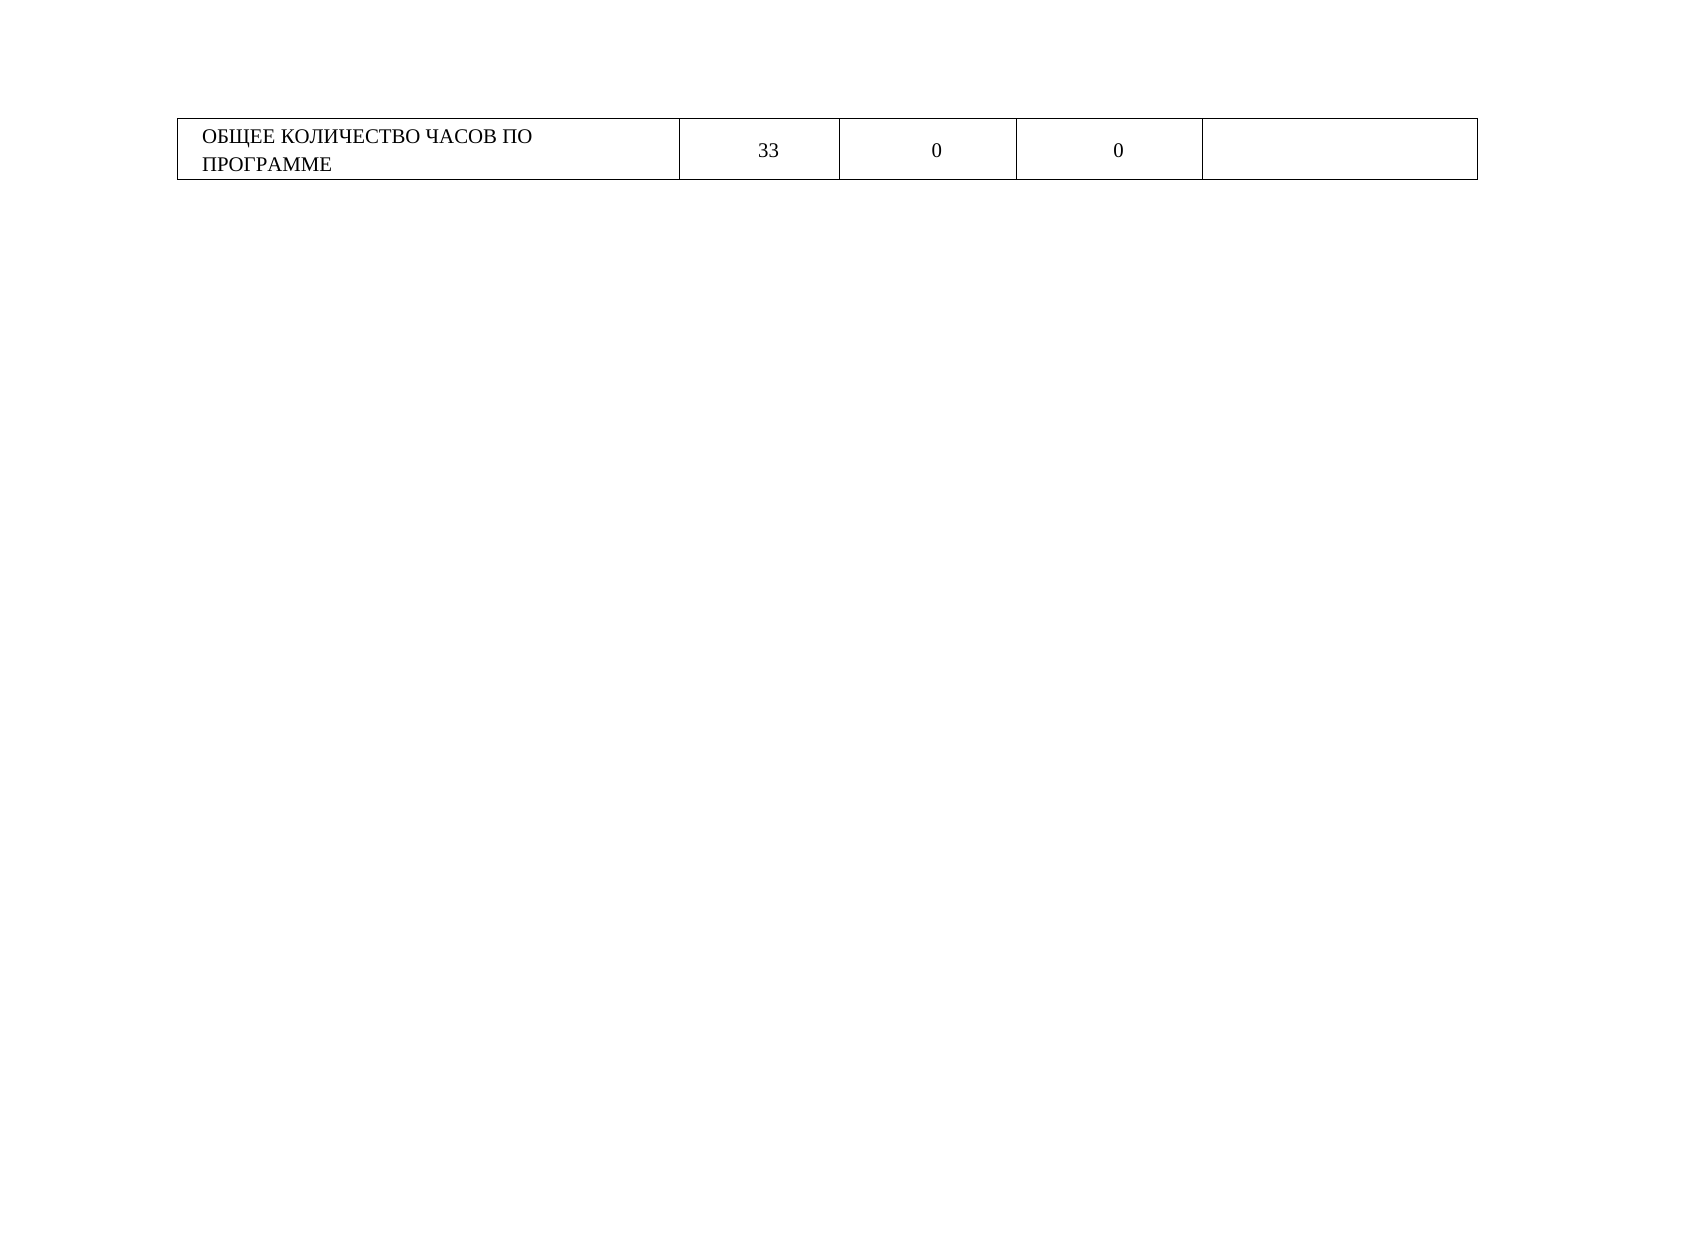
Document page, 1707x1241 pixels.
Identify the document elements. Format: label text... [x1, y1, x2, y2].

table_cell 0 [840, 119, 1016, 179]
table_cell 33 [680, 119, 839, 179]
table_cell 0 [1017, 119, 1202, 179]
table_cell ОБЩЕЕ КОЛИЧЕСТВО ЧАСОВ ПО ПРОГРАММЕ [178, 119, 679, 179]
table_cell [1203, 119, 1477, 179]
